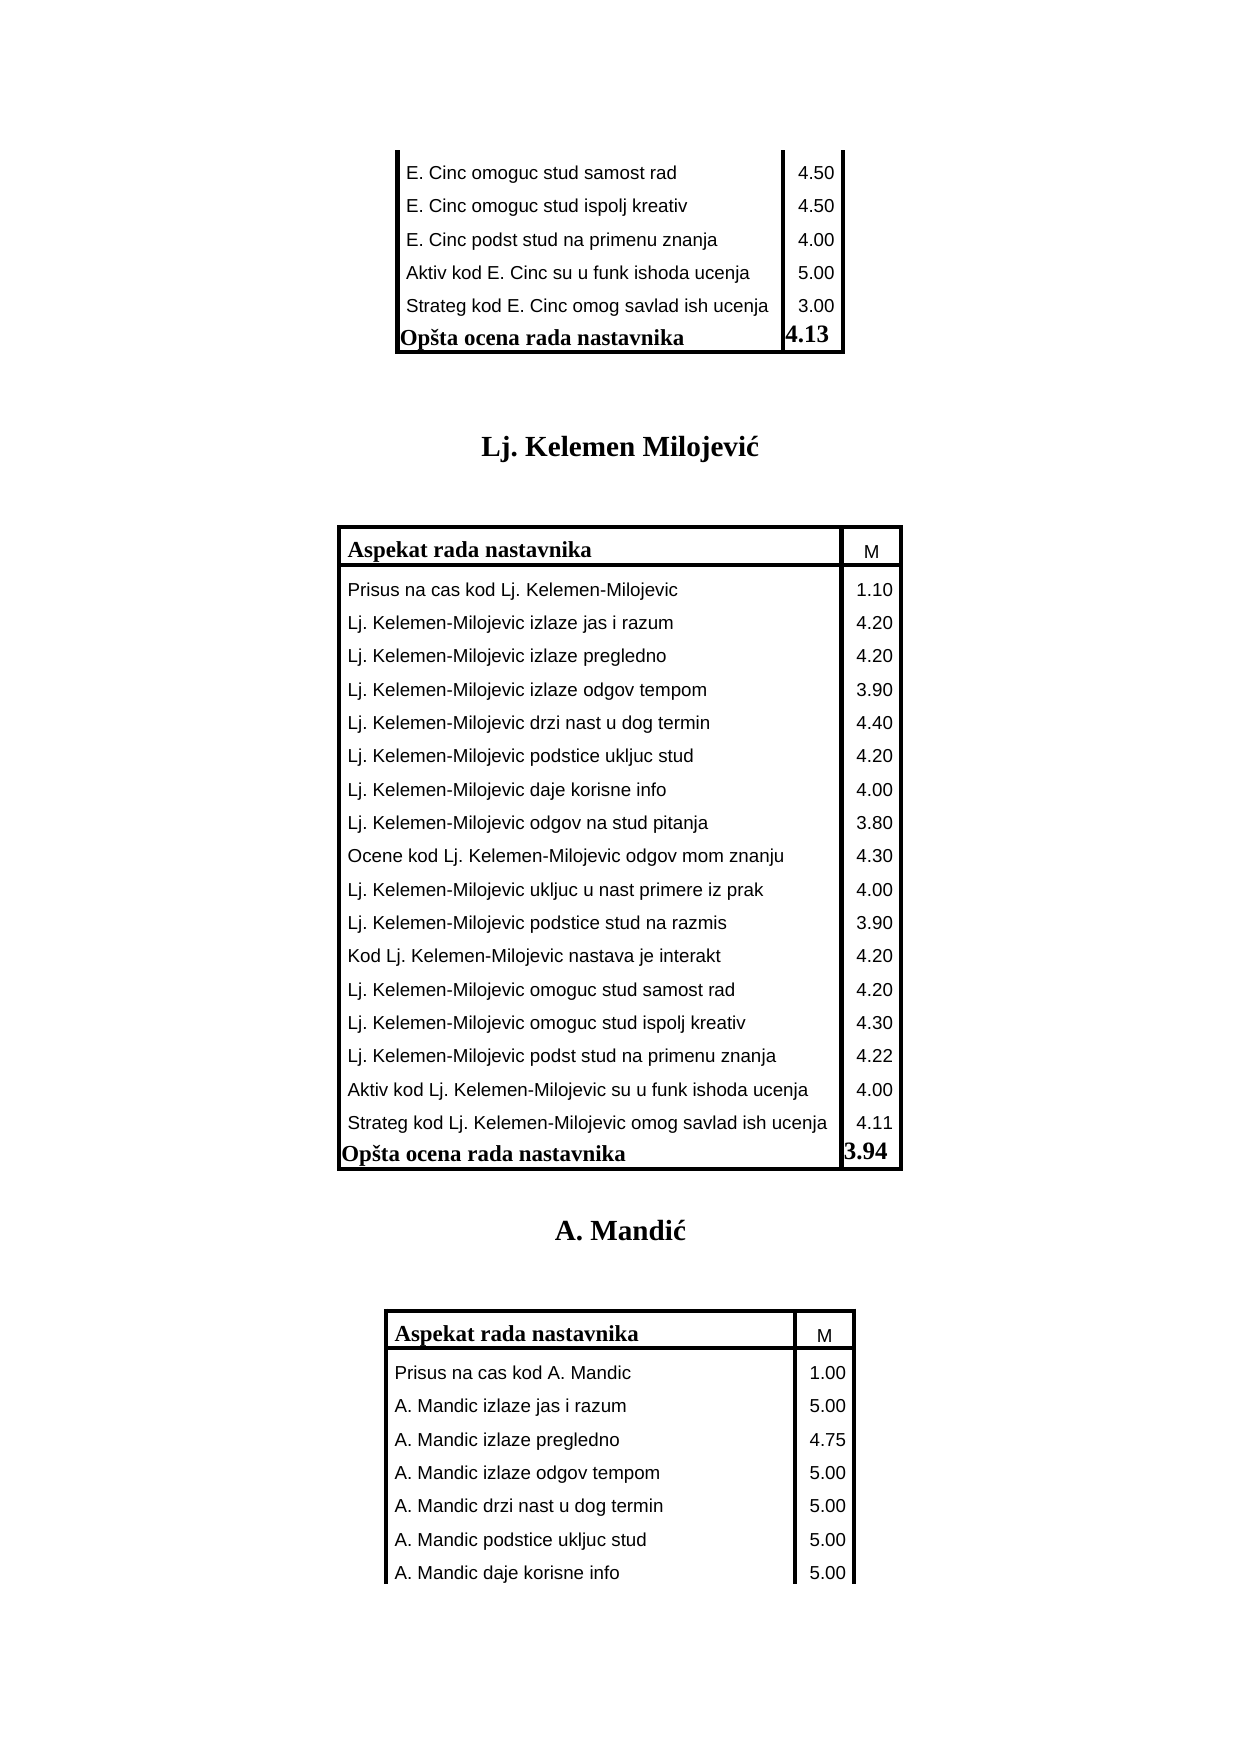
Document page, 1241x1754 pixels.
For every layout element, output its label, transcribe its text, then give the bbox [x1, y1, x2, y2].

table_cell 4.40 [844, 700, 899, 733]
table_cell 4.00 [785, 217, 841, 250]
table_cell 4.20 [844, 734, 899, 767]
table_cell Strateg kod E. Cinc omog savlad ish ucenja [400, 283, 781, 317]
table_cell 5.00 [797, 1384, 852, 1417]
table_cell Aktiv kod E. Cinc su u funk ishoda ucenja [400, 250, 781, 283]
table_cell 5.00 [797, 1450, 852, 1483]
table_cell Lj. Kelemen-Milojevic daje korisne info [341, 767, 839, 800]
table_header M [844, 529, 899, 563]
table_cell 4.12 [844, 1134, 899, 1167]
table_cell 4.20 [844, 967, 899, 1000]
table_cell 4.11 [844, 1100, 899, 1133]
table_cell 4.13 [785, 317, 841, 350]
table_cell 4.00 [844, 1067, 899, 1100]
table_cell Lj. Kelemen-Milojevic izlaze pregledno [341, 634, 839, 667]
table_cell 4.75 [797, 1417, 852, 1450]
table_cell A. Mandic izlaze odgov tempom [388, 1450, 793, 1483]
table_cell 4.22 [844, 1034, 899, 1067]
table_cell Strateg kod Lj. Kelemen-Milojevic omog savlad ish ucenja [341, 1100, 839, 1133]
table_cell Prisus na cas kod A. Mandic [388, 1350, 793, 1383]
table_cell 5.00 [797, 1517, 852, 1550]
text Lj. Kelemen Milojević [150, 429, 1090, 463]
table_cell 4.20 [844, 634, 899, 667]
table_cell 4.50 [785, 150, 841, 183]
table_cell Lj. Kelemen-Milojevic podst stud na primenu znanja [341, 1034, 839, 1067]
table_cell E. Cinc omoguc stud ispolj kreativ [400, 183, 781, 217]
table_cell 4.00 [844, 867, 899, 900]
table_cell 3.00 [785, 283, 841, 317]
table_cell A. Mandic drzi nast u dog termin [388, 1484, 793, 1517]
table_cell 1.10 [844, 567, 899, 600]
table_cell Ocene kod Lj. Kelemen-Milojevic odgov mom znanju [341, 834, 839, 867]
table_cell Lj. Kelemen-Milojevic omoguc stud samost rad [341, 967, 839, 1000]
table_cell E. Cinc podst stud na primenu znanja [400, 217, 781, 250]
table_cell Lj. Kelemen-Milojevic podstice ukljuc stud [341, 734, 839, 767]
table_header Aspekat rada nastavnika [341, 529, 839, 563]
table_header M [797, 1313, 852, 1346]
table_cell Aktiv kod Lj. Kelemen-Milojevic su u funk ishoda ucenja [341, 1067, 839, 1100]
table_cell Lj. Kelemen-Milojevic izlaze jas i razum [341, 600, 839, 633]
table_cell 5.00 [797, 1484, 852, 1517]
table_cell A. Mandic daje korisne info [388, 1550, 793, 1583]
table_cell 4.00 [844, 767, 899, 800]
table_cell 4.30 [844, 834, 899, 867]
table_cell 5.00 [797, 1550, 852, 1583]
table_cell Lj. Kelemen-Milojevic ukljuc u nast primere iz prak [341, 867, 839, 900]
table_cell Lj. Kelemen-Milojevic drzi nast u dog termin [341, 700, 839, 733]
table_cell Prisus na cas kod Lj. Kelemen-Milojevic [341, 567, 839, 600]
table_cell 3.90 [844, 900, 899, 933]
table_cell 3.90 [844, 667, 899, 700]
table_cell E. Cinc omoguc stud samost rad [400, 150, 781, 183]
table_cell Opšta ocena rada nastavnika [341, 1134, 839, 1167]
table_cell 4.50 [785, 183, 841, 217]
table_cell 5.00 [785, 250, 841, 283]
table_cell Lj. Kelemen-Milojevic odgov na stud pitanja [341, 800, 839, 833]
table_cell 4.30 [844, 1000, 899, 1033]
table_cell 4.20 [844, 934, 899, 967]
table_cell A. Mandic podstice ukljuc stud [388, 1517, 793, 1550]
text A. Mandić [150, 1213, 1090, 1246]
table_cell Lj. Kelemen-Milojevic omoguc stud ispolj kreativ [341, 1000, 839, 1033]
table_header Aspekat rada nastavnika [388, 1313, 793, 1346]
table_cell 4.20 [844, 600, 899, 633]
table_cell A. Mandic izlaze jas i razum [388, 1384, 793, 1417]
table_cell Lj. Kelemen-Milojevic podstice stud na razmis [341, 900, 839, 933]
table_cell Opšta ocena rada nastavnika [400, 317, 781, 350]
table_cell Lj. Kelemen-Milojevic izlaze odgov tempom [341, 667, 839, 700]
table_cell 1.00 [797, 1350, 852, 1383]
table_cell A. Mandic izlaze pregledno [388, 1417, 793, 1450]
table_cell Kod Lj. Kelemen-Milojevic nastava je interakt [341, 934, 839, 967]
table_cell 3.80 [844, 800, 899, 833]
